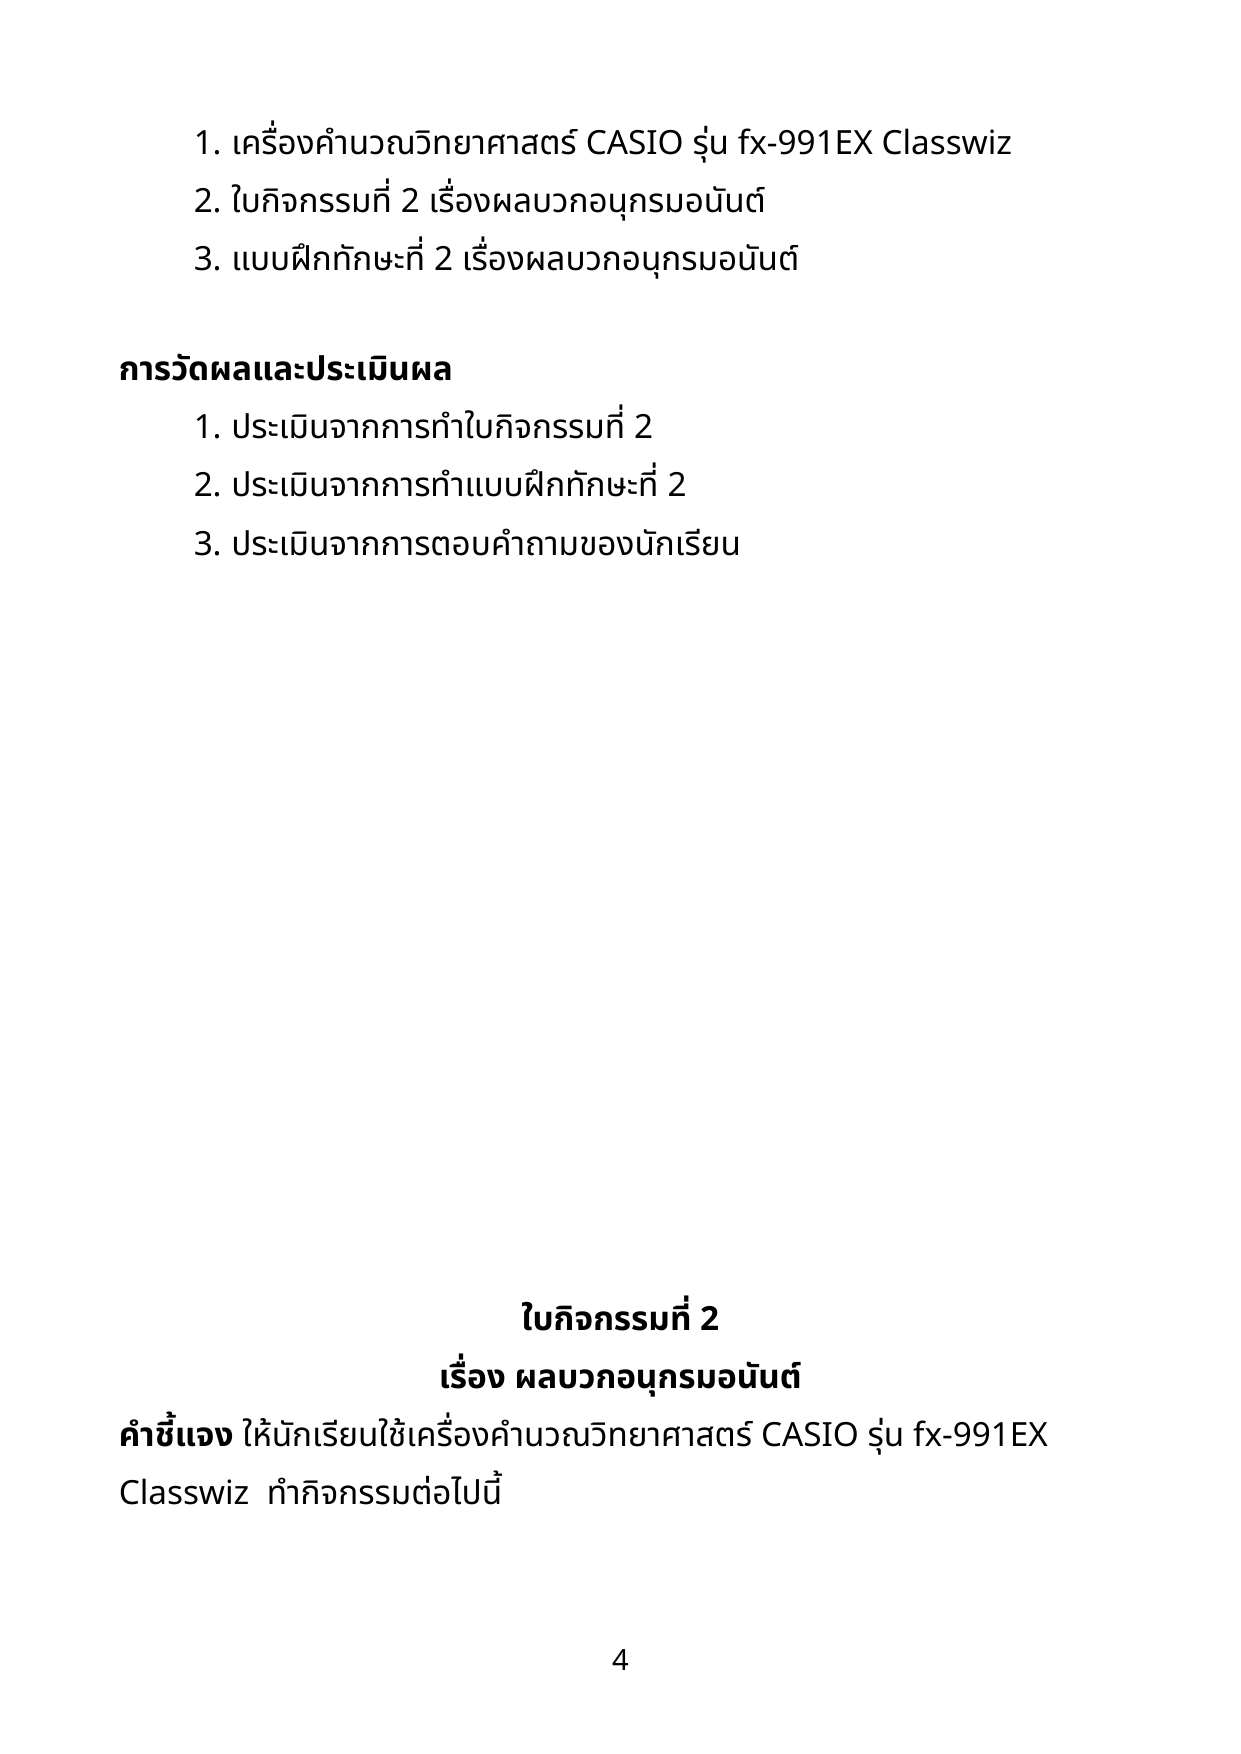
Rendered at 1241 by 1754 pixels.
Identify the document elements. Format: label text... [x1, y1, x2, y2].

list ประเมินจากการทำแบบฝึกทักษะที่ 2 [193, 461, 1122, 512]
list เครื่องคำนวณวิทยาศาสตร์ CASIO รุ่น fx-991EX Classwiz [193, 118, 1122, 169]
list ประเมินจากการตอบคำถามของนักเรียน [193, 519, 1122, 570]
text ใบกิจกรรมที่ 2 [118, 1295, 1122, 1345]
text คำชี้แจง ให้นักเรียนใช้เครื่องคำนวณวิทยาศาสตร์ CASIO รุ่น fx-991EX Classwiz ทำกิจกรรมต่อไปนี้ [118, 1411, 1122, 1519]
list แบบฝึกทักษะที่ 2 เรื่องผลบวกอนุกรมอนันต์ [193, 235, 1122, 285]
text เรื่อง ผลบวกอนุกรมอนันต์ [118, 1353, 1122, 1403]
text การวัดผลและประเมินผล [118, 345, 1122, 396]
list ใบกิจกรรมที่ 2 เรื่องผลบวกอนุกรมอนันต์ [193, 177, 1122, 227]
list ประเมินจากการทำใบกิจกรรมที่ 2 [193, 403, 1122, 454]
